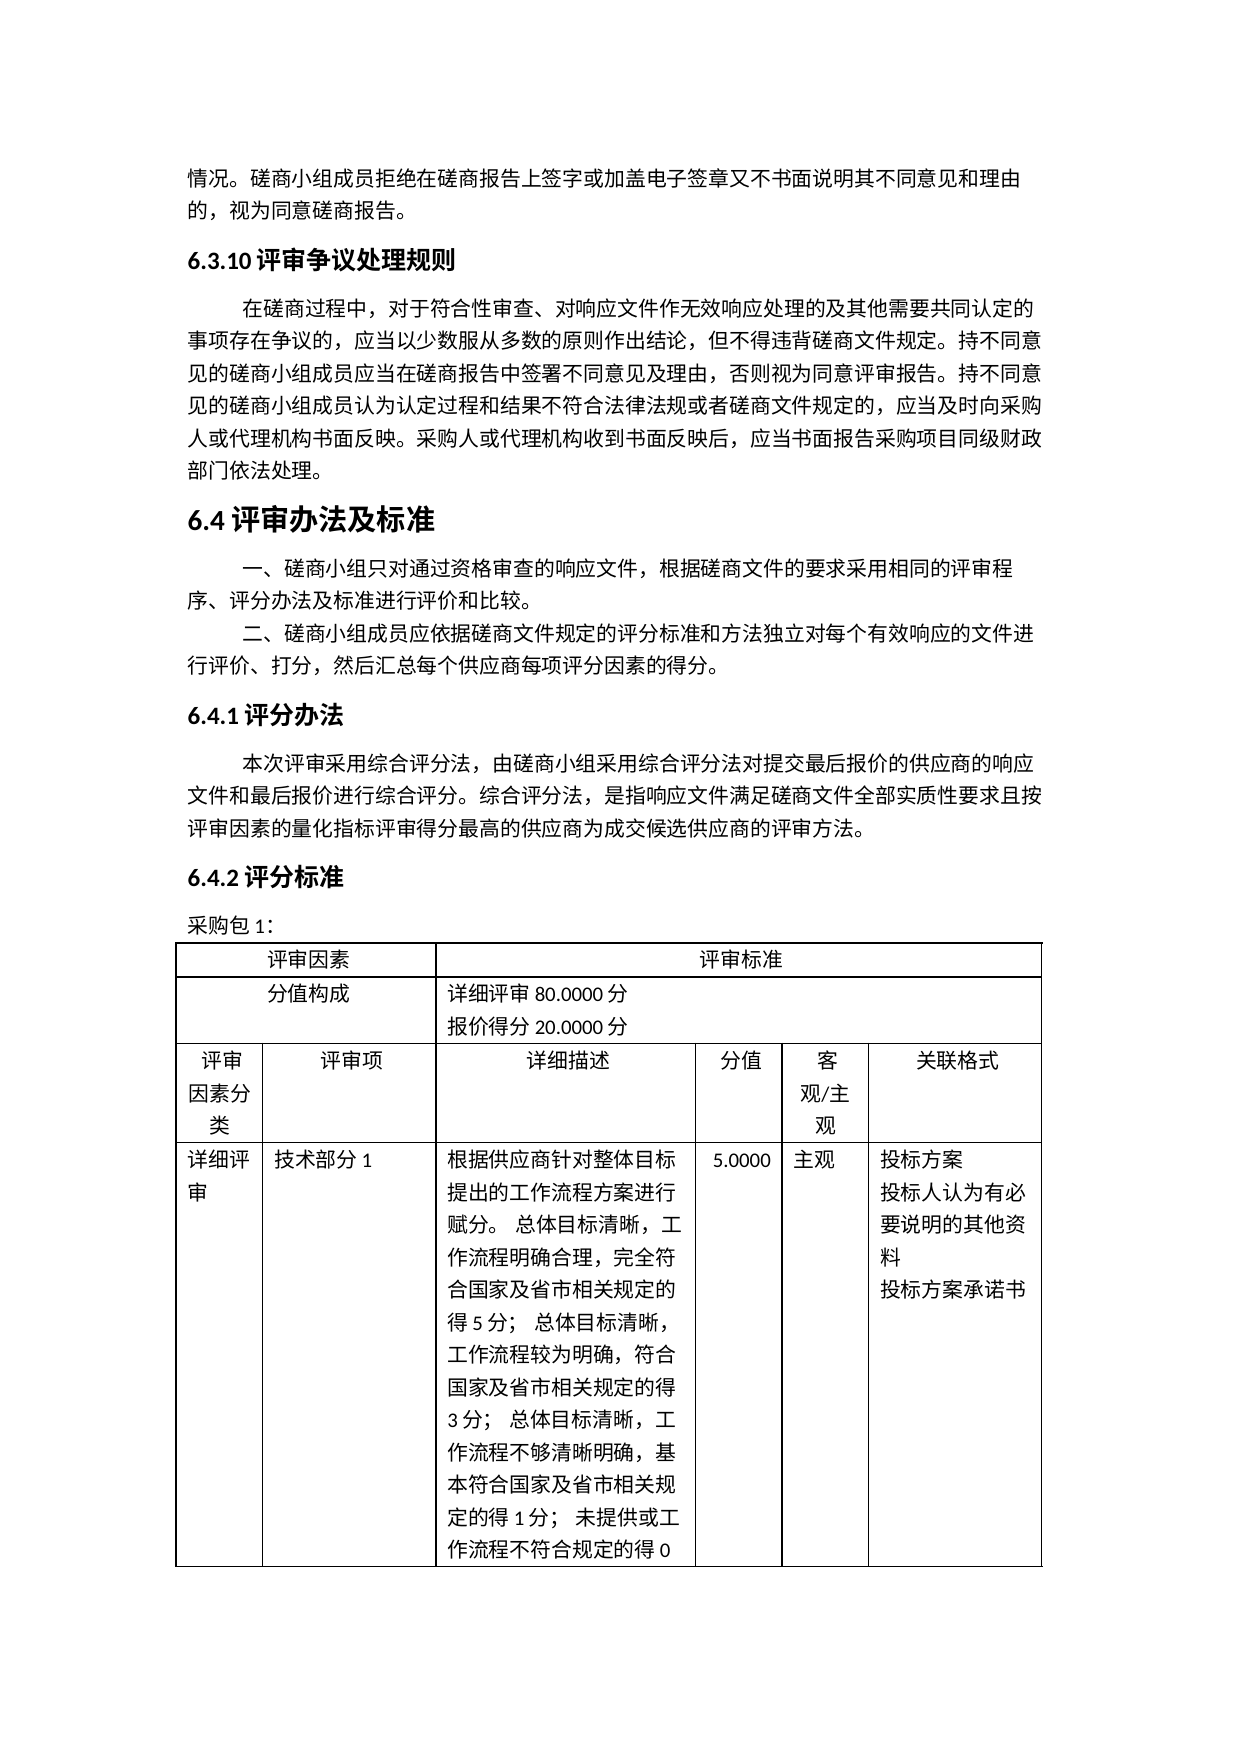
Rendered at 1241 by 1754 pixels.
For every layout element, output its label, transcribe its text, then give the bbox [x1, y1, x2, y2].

table_cell 客观/主观 [783, 1044, 868, 1142]
text 在磋商过程中，对于符合性审查、对响应文件作无效响应处理的及其他需要共同认定的事项存在争议的，应当以少数服从多数的原则作出结论，但不得违背磋商文件规定。持不同意见的磋商小组成员应当在磋商报告中签署不同意见及理由，否则视为同意评审报告。持不同意见的磋商小组成员认为认定过程和结果不符合法律法规或者磋商文件规定的，应当及时向采购人或代理机构书面反映。采购人或代理机构收到书面反映后，应当书面报告采购项目同级财政部门依法处理。 [187, 292, 1053, 487]
text 二、磋商小组成员应依据磋商文件规定的评分标准和方法独立对每个有效响应的文件进行评价、打分，然后汇总每个供应商每项评分因素的得分。 [187, 617, 1053, 682]
text 6.4评审办法及标准 [187, 487, 1053, 552]
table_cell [437, 1143, 695, 1566]
table_cell 关联格式 [869, 1044, 1041, 1142]
table_header 评审因素 [177, 944, 435, 976]
table_cell 评审项 [263, 1044, 435, 1142]
table_cell 5.0000 [696, 1143, 781, 1566]
table_cell 分值 [696, 1044, 781, 1142]
text 6.4.1评分办法 [187, 682, 1053, 747]
table_cell 技术部分1 [263, 1143, 435, 1566]
text 本次评审采用综合评分法，由磋商小组采用综合评分法对提交最后报价的供应商的响应文件和最后报价进行综合评分。综合评分法，是指响应文件满足磋商文件全部实质性要求且按评审因素的量化指标评审得分最高的供应商为成交候选供应商的评审方法。 [187, 747, 1053, 844]
table_cell 评审因素分类 [177, 1044, 262, 1142]
text 一、磋商小组只对通过资格审查的响应文件，根据磋商文件的要求采用相同的评审程序、评分办法及标准进行评价和比较。 [187, 552, 1053, 617]
table_cell 分值构成 [177, 978, 435, 1043]
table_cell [869, 1143, 1041, 1566]
table_header 评审标准 [437, 944, 1041, 976]
table_cell 主观 [783, 1143, 868, 1566]
text 6.3.10评审争议处理规则 [187, 227, 1053, 292]
text 6.4.2评分标准 [187, 844, 1053, 909]
table_cell 详细评审80.0000分 报价得分20.0000分 [437, 978, 1041, 1043]
table_cell 详细评审 [177, 1143, 262, 1566]
text 采购包1： [187, 909, 1053, 942]
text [187, 162, 1053, 227]
table_cell 详细描述 [437, 1044, 695, 1142]
